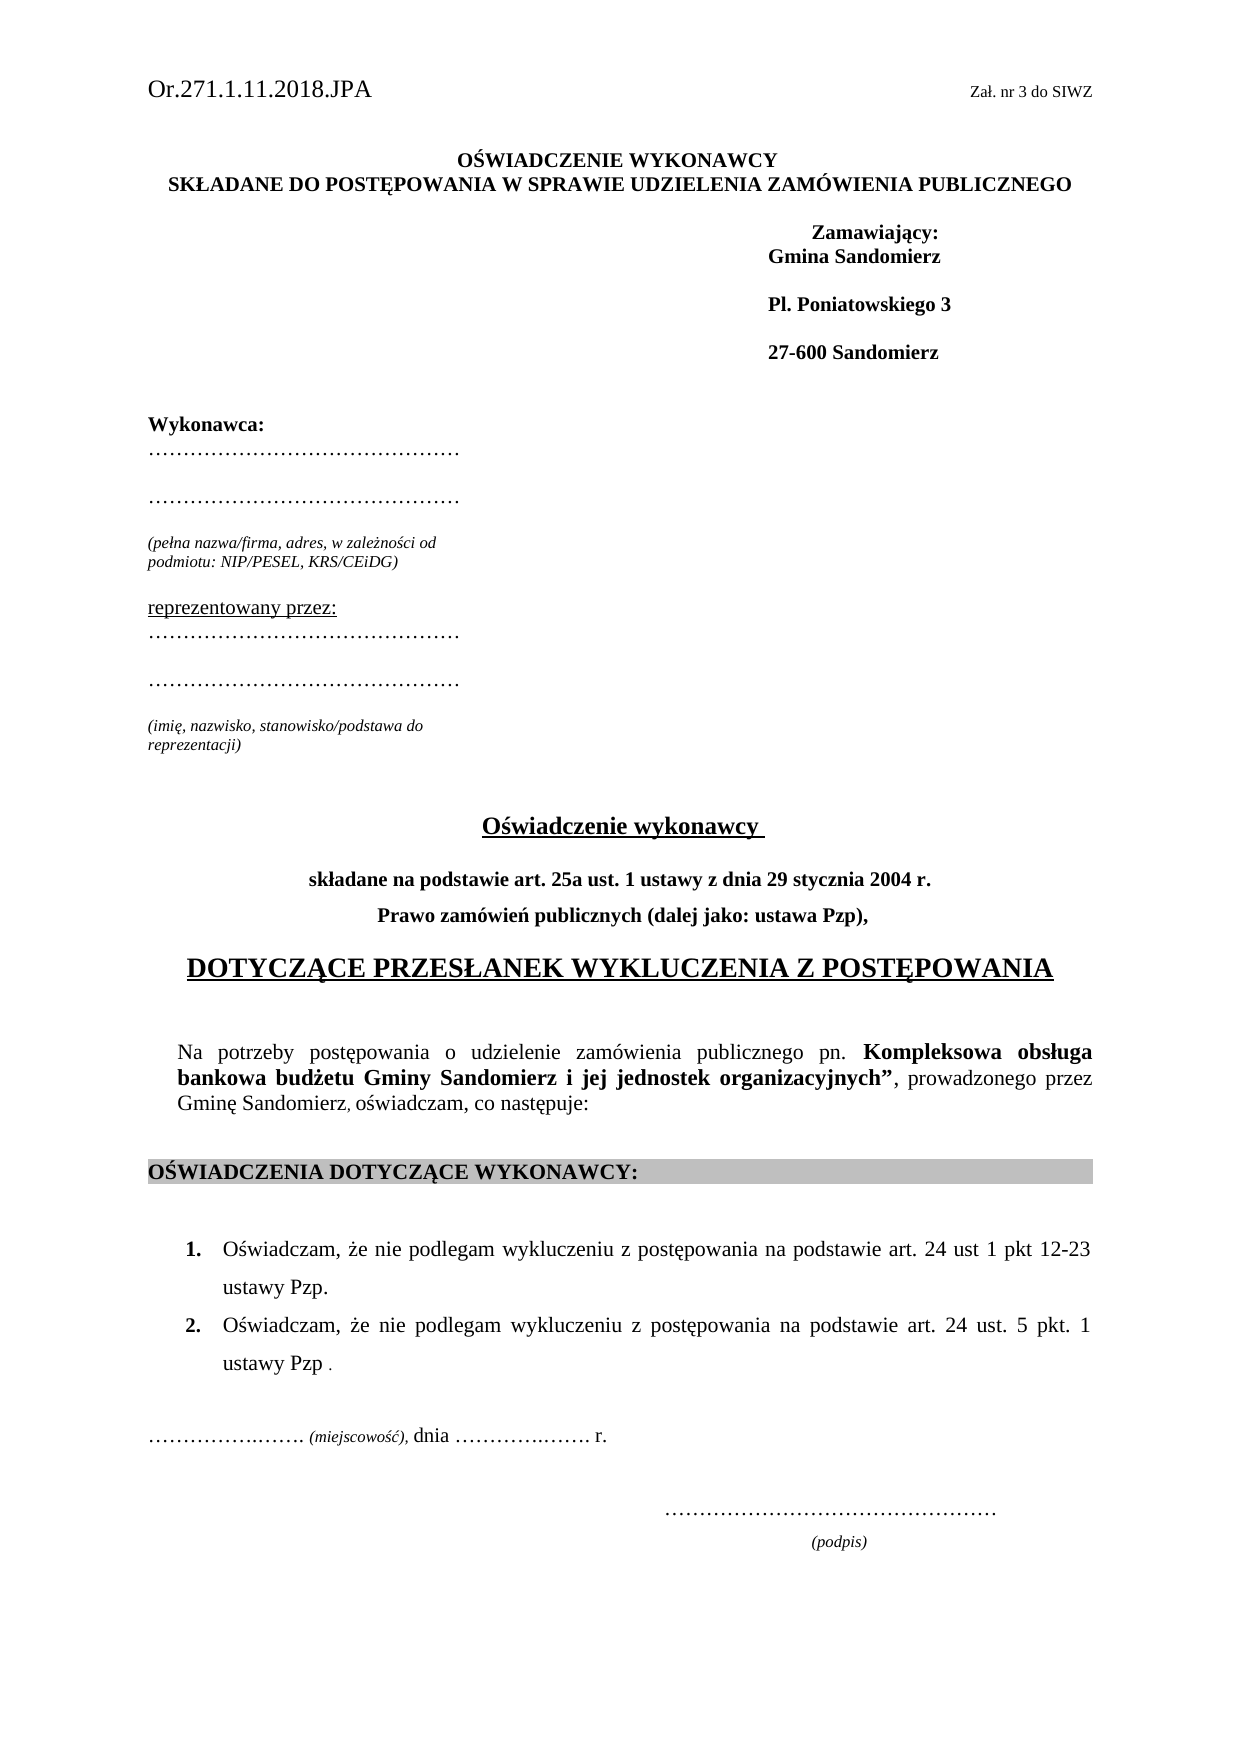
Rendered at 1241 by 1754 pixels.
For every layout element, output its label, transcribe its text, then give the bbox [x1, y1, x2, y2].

text 27-600 Sandomierz [768, 340, 1093, 364]
text (podpis) [738, 1531, 1093, 1551]
list Oświadczam, że nie podlegam wykluczeniu z postępowania na podstawie art. 24 ust 1 pkt 12-23 ustawy Pzp. [185, 1236, 1093, 1299]
text składane na podstawie art. 25a ust. 1 ustawy z dnia 29 stycznia 2004 r. [148, 867, 1093, 891]
text reprezentowany przez: [148, 595, 1093, 619]
text ……………………………………………………………………………… [148, 619, 472, 691]
text Na potrzeby postępowania o udzielenie zamówienia publicznego pn. Kompleksowa obsługa bankowa budżetu Gminy Sandomierz i jej jednostek organizacyjnych”, prowadzonego przez Gminę Sandomierz, oświadczam, co następuje: [177, 1038, 1093, 1116]
text Prawo zamówień publicznych (dalej jako: ustawa Pzp), [148, 903, 1093, 927]
text OŚWIADCZENIE WYKONAWCY SKŁADANE DO POSTĘPOWANIA W SPRAWIE UDZIELENIA ZAMÓWIENIA PUBLICZNEGO [148, 148, 1093, 196]
list Oświadczam, że nie podlegam wykluczeniu z postępowania na podstawie art. 24 ust. 5 pkt. 1 ustawy Pzp . [185, 1312, 1093, 1375]
text …………….……. (miejscowość), dnia ………….……. r. [148, 1423, 1093, 1447]
text (imię, nazwisko, stanowisko/podstawa do reprezentacji) [148, 715, 472, 754]
text DOTYCZĄCE PRZESŁANEK WYKLUCZENIA Z POSTĘPOWANIA [148, 951, 1093, 984]
text Zamawiający: [738, 220, 1093, 244]
text ……………………………………………………………………………… [148, 436, 472, 508]
text Oświadczenie wykonawcy [148, 811, 1093, 840]
text (pełna nazwa/firma, adres, w zależności od podmiotu: NIP/PESEL, KRS/CEiDG) [148, 533, 472, 571]
text Wykonawca: [148, 412, 1093, 436]
text OŚWIADCZENIA DOTYCZĄCE WYKONAWCY: [148, 1159, 1093, 1184]
text Gmina Sandomierz Pl. Poniatowskiego 3 [768, 244, 1093, 316]
text ………………………………………… [148, 1495, 1093, 1519]
